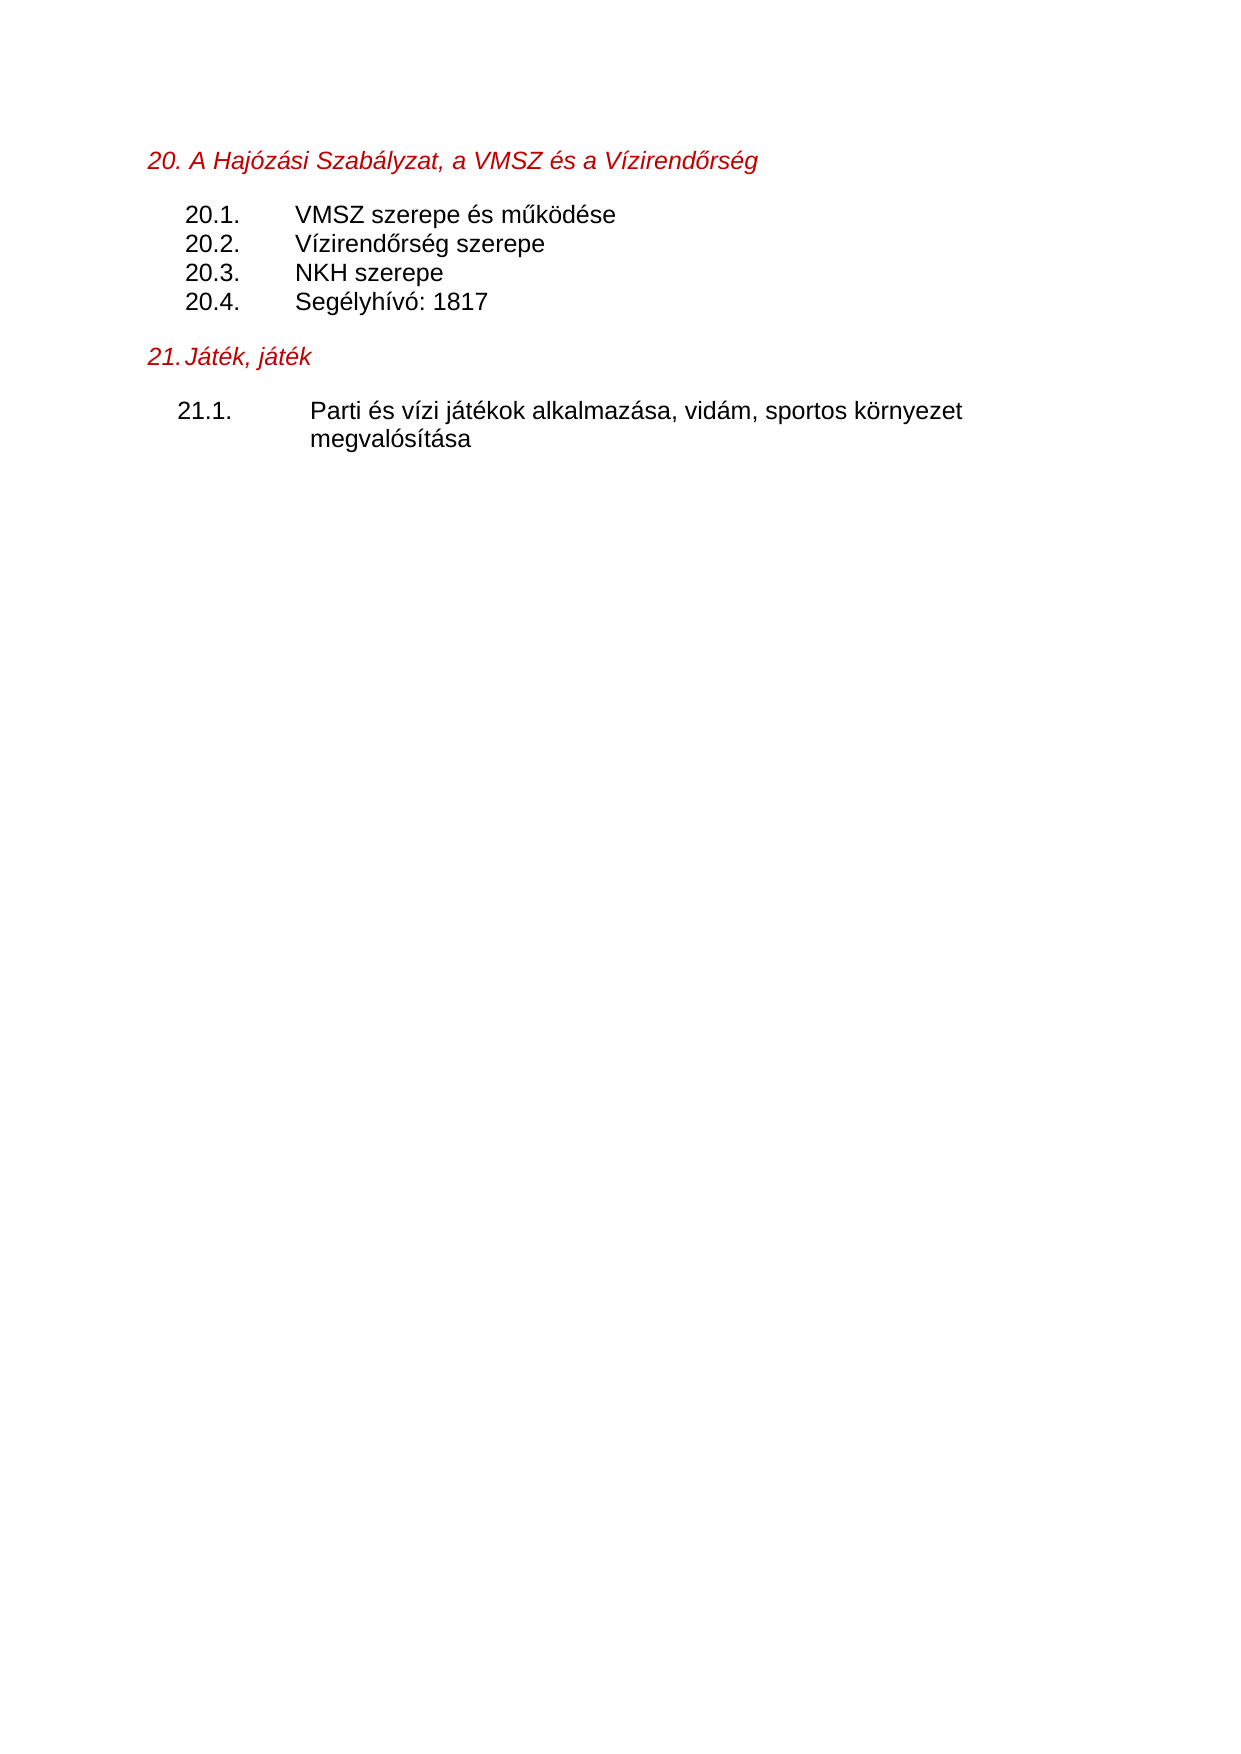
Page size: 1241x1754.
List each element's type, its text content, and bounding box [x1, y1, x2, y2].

list Játék, játék [147, 341, 1065, 370]
list Segélyhívó: 1817 [185, 287, 1065, 316]
list VMSZ szerepe és működése [185, 200, 1065, 228]
list NKH szerepe [185, 258, 1065, 287]
text 20. A Hajózási Szabályzat, a VMSZ és a Vízirendőrség [147, 146, 1065, 174]
list Vízirendőrség szerepe [185, 229, 1065, 258]
list Parti és vízi játékok alkalmazása, vidám, sportos környezet megvalósítása [177, 396, 963, 453]
